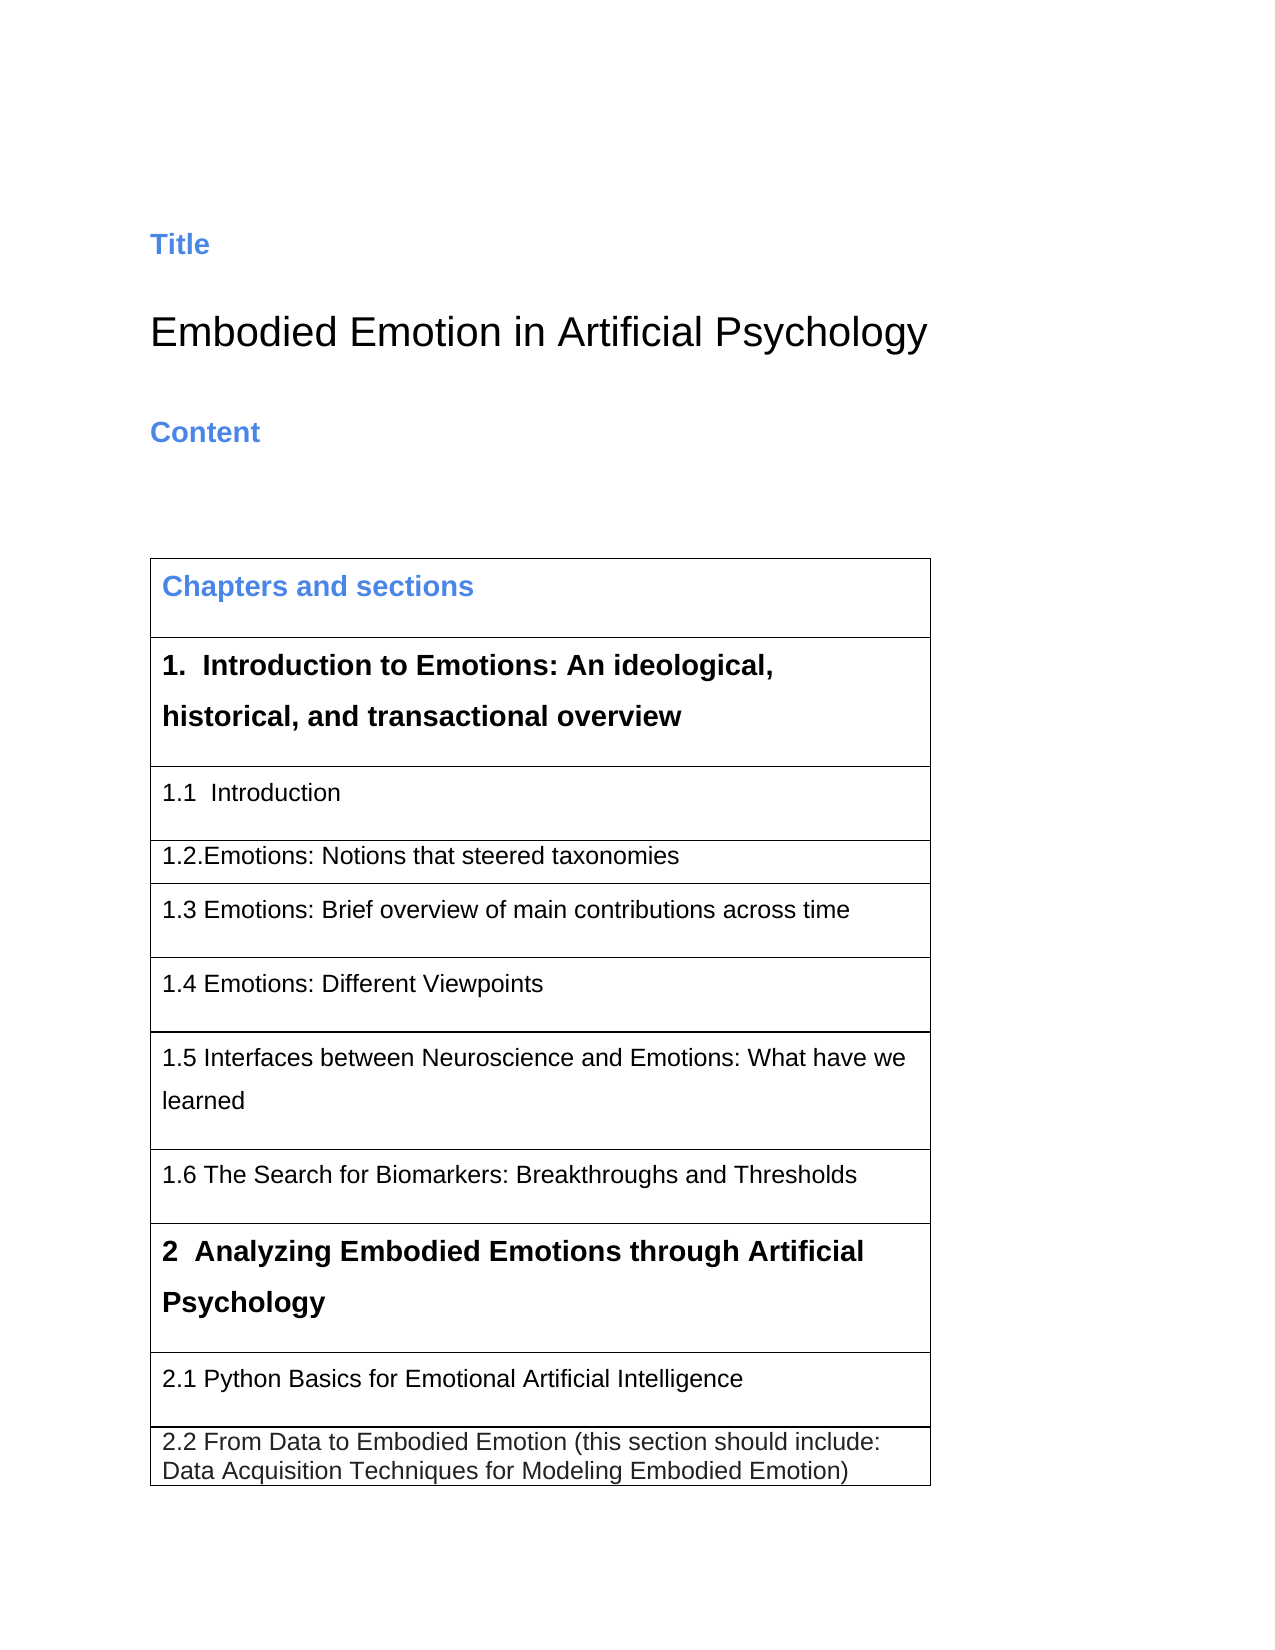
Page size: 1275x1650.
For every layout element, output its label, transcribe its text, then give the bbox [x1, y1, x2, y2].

table_cell 1.2.Emotions: Notions that steered taxonomies [151, 841, 930, 883]
table_cell 1.1 Introduction [151, 767, 930, 840]
table_cell 1.6 The Search for Biomarkers: Breakthroughs and Thresholds [151, 1150, 930, 1223]
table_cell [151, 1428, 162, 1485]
text Content [150, 416, 1125, 449]
table_cell 1.5 Interfaces between Neuroscience and Emotions: What have we learned [151, 1033, 930, 1149]
table_header Chapters and sections [151, 559, 930, 637]
table_cell 1.4 Emotions: Different Viewpoints [151, 958, 930, 1031]
table_cell 2.1 Python Basics for Emotional Artificial Intelligence [151, 1353, 930, 1426]
subtitle Embodied Emotion in Artificial Psychology [150, 307, 1125, 355]
text Title [150, 227, 1125, 261]
table_cell 1. Introduction to Emotions: An ideological, historical, and transactional overview [151, 638, 930, 766]
table_cell 1.3 Emotions: Brief overview of main contributions across time [151, 884, 930, 957]
table_cell 2 Analyzing Embodied Emotions through Artificial Psychology [151, 1224, 930, 1352]
